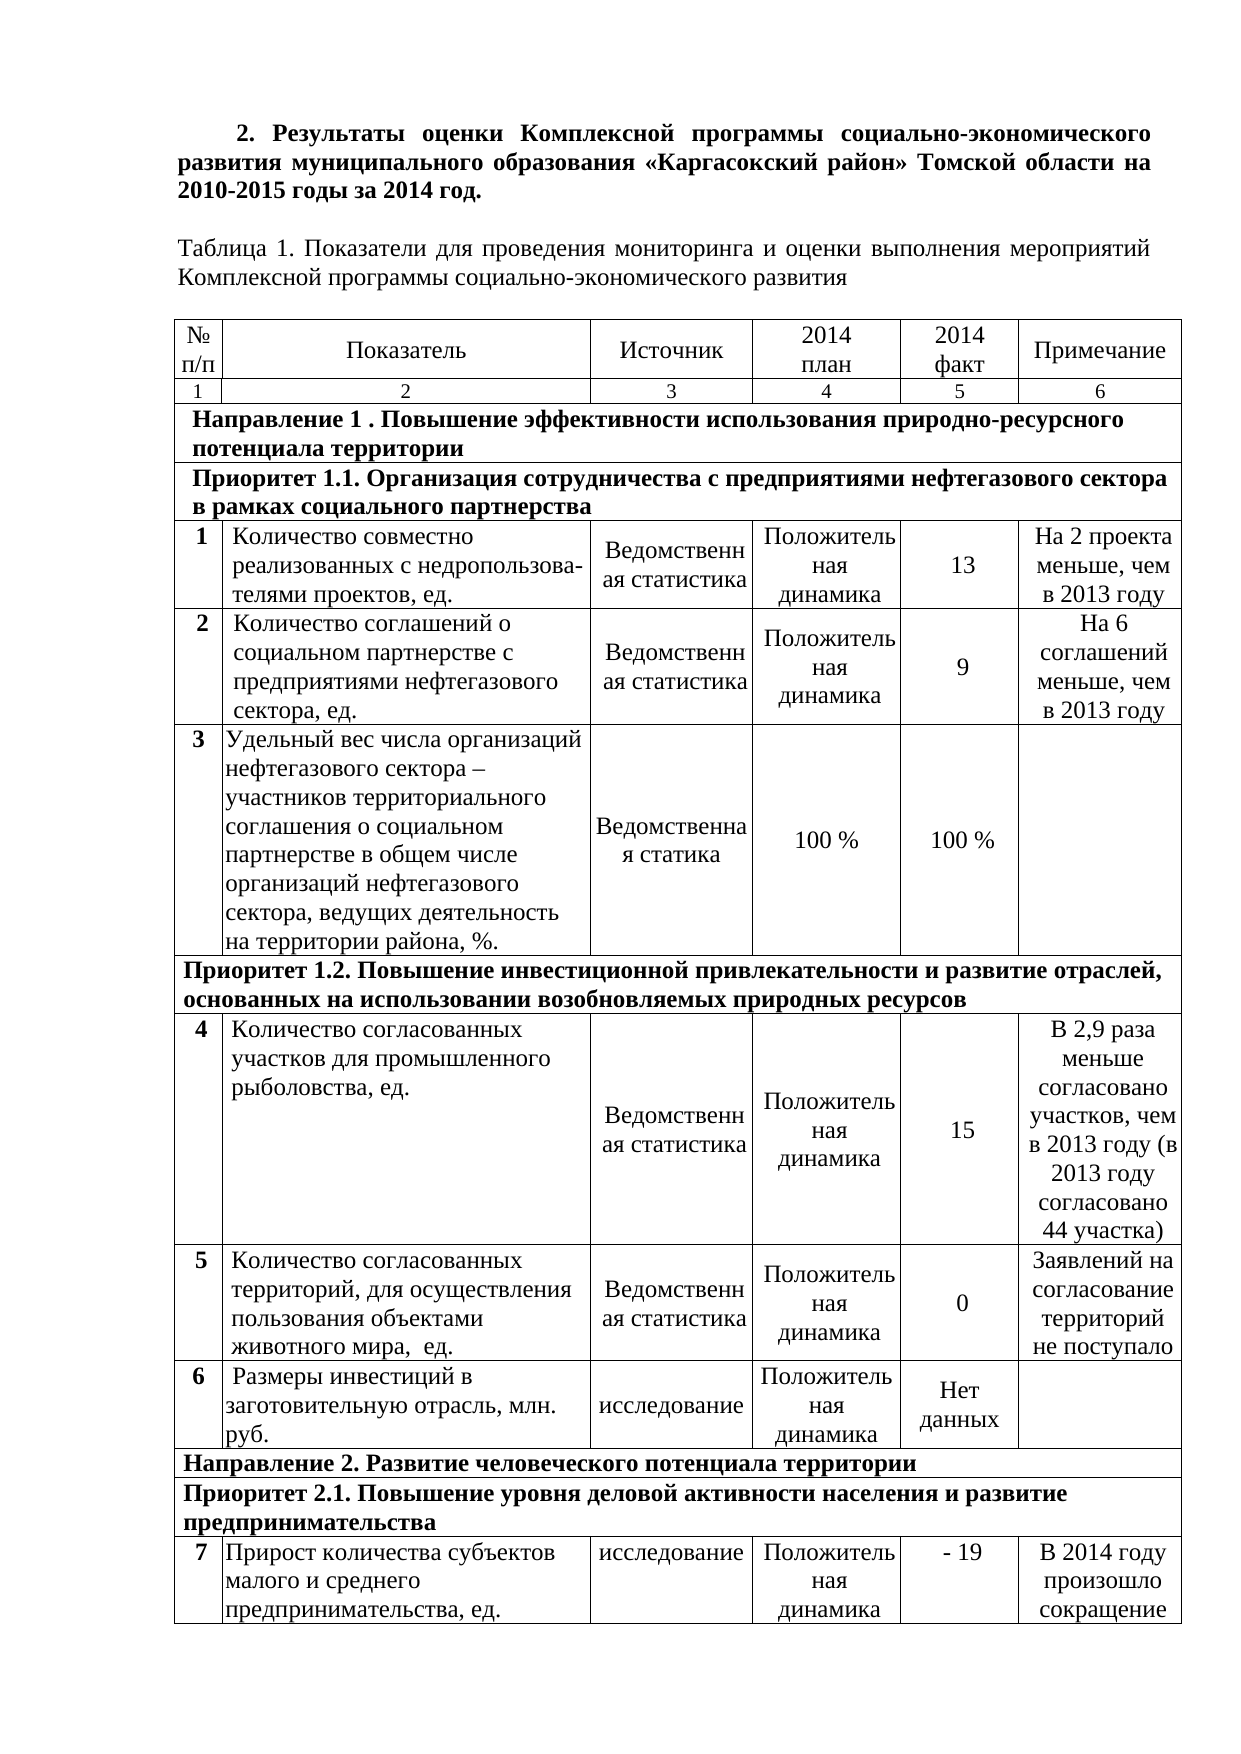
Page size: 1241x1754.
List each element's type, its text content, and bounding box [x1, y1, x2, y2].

table_cell Заявлений на согласование территорий не поступало [1019, 1245, 1181, 1360]
table_cell Ведомственная статистика [591, 609, 752, 723]
table_cell На 6 соглашений меньше, чем в 2013 году [1019, 609, 1181, 723]
table_cell 5 [901, 379, 1018, 403]
table_cell [1019, 1361, 1181, 1447]
table_cell Количество совместно реализованных с недропользова-телями проектов, ед. [223, 521, 590, 607]
table_cell 1 [175, 521, 222, 607]
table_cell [1019, 1537, 1181, 1623]
table_cell Положительная динамика [753, 1014, 900, 1244]
table_cell 15 [901, 1014, 1018, 1244]
table_cell 3 [175, 725, 222, 954]
table_cell 0 [901, 1245, 1018, 1360]
table_header 2014 факт [901, 320, 1018, 378]
table_header Примечание [1019, 320, 1181, 378]
table_cell Количество соглашений о социальном партнерстве с предприятиями нефтегазового сектора, ед. [223, 609, 590, 723]
table_header Показатель [223, 320, 590, 378]
table_cell исследование [591, 1537, 752, 1623]
table_cell 4 [175, 1014, 222, 1244]
table_cell Размеры инвестиций в заготовительную отрасль, млн. руб. [223, 1361, 590, 1447]
table_cell 6 [1019, 379, 1181, 403]
table_cell Положительная динамика [753, 609, 900, 723]
table_cell Количество согласованных участков для промышленного рыболовства, ед. [223, 1014, 590, 1244]
table_cell 6 [175, 1361, 222, 1447]
table_cell 9 [901, 609, 1018, 723]
table_cell Приоритет 1.1. Организация сотрудничества с предприятиями нефтегазового сектора в рамках социального партнерства [175, 463, 1181, 520]
table_cell Направление 1 . Повышение эффективности использования природно-ресурсного потенциала территории [175, 404, 1181, 462]
table_cell Положительная динамика [753, 1537, 900, 1623]
table_cell Ведомственная статистика [591, 521, 752, 607]
table_cell 7 [175, 1537, 222, 1623]
table_cell 2 [222, 379, 590, 403]
table_cell [1019, 725, 1181, 954]
table_cell Ведомственная статика [591, 725, 752, 954]
text Таблица 1. Показатели для проведения мониторинга и оценки выполнения мероприятий Комплексной программы социально-экономического развития [177, 233, 1152, 291]
table_cell Приоритет 2.1. Повышение уровня деловой активности населения и развитие предпринимательства [175, 1478, 1181, 1536]
table_cell Положительная динамика [753, 521, 900, 607]
table_header № п/п [175, 320, 222, 378]
table_cell исследование [591, 1361, 752, 1447]
table_cell 4 [753, 379, 900, 403]
text 2. Результаты оценки Комплексной программы социально-экономического развития муниципального образования «Каргасокский район» Томской области на 2010-2015 годы за 2014 год. [177, 118, 1152, 204]
table_cell Количество согласованных территорий, для осуществления пользования объектами животного мира, ед. [223, 1245, 590, 1360]
table_cell Приоритет 1.2. Повышение инвестиционной привлекательности и развитие отраслей, основанных на использовании возобновляемых природных ресурсов [175, 956, 1181, 1013]
table_cell 13 [901, 521, 1018, 607]
table_cell 1 [175, 379, 221, 403]
table_cell Направление 2. Развитие человеческого потенциала территории [175, 1449, 1181, 1477]
table_header 2014 план [753, 320, 900, 378]
table_cell На 2 проекта меньше, чем в 2013 году [1019, 521, 1181, 607]
table_cell 5 [175, 1245, 222, 1360]
table_cell Нет данных [901, 1361, 1018, 1447]
table_cell 3 [591, 379, 752, 403]
table_cell Удельный вес числа организаций нефтегазового сектора – участников территориального соглашения о социальном партнерстве в общем числе организаций нефтегазового сектора, ведущих деятельность на территории района, %. [223, 725, 590, 954]
table_cell 2 [175, 609, 222, 723]
table_cell - 19 [901, 1537, 1018, 1623]
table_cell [223, 1537, 590, 1623]
table_cell 100 % [753, 725, 900, 954]
table_cell Положительная динамика [753, 1245, 900, 1360]
table_header Источник [591, 320, 752, 378]
table_cell Положительная динамика [753, 1361, 900, 1447]
table_cell Ведомственная статистика [591, 1014, 752, 1244]
table_cell 100 % [901, 725, 1018, 954]
table_cell Ведомственная статистика [591, 1245, 752, 1360]
table_cell В 2,9 раза меньше согласовано участков, чем в 2013 году (в 2013 году согласовано 44 участка) [1019, 1014, 1181, 1244]
